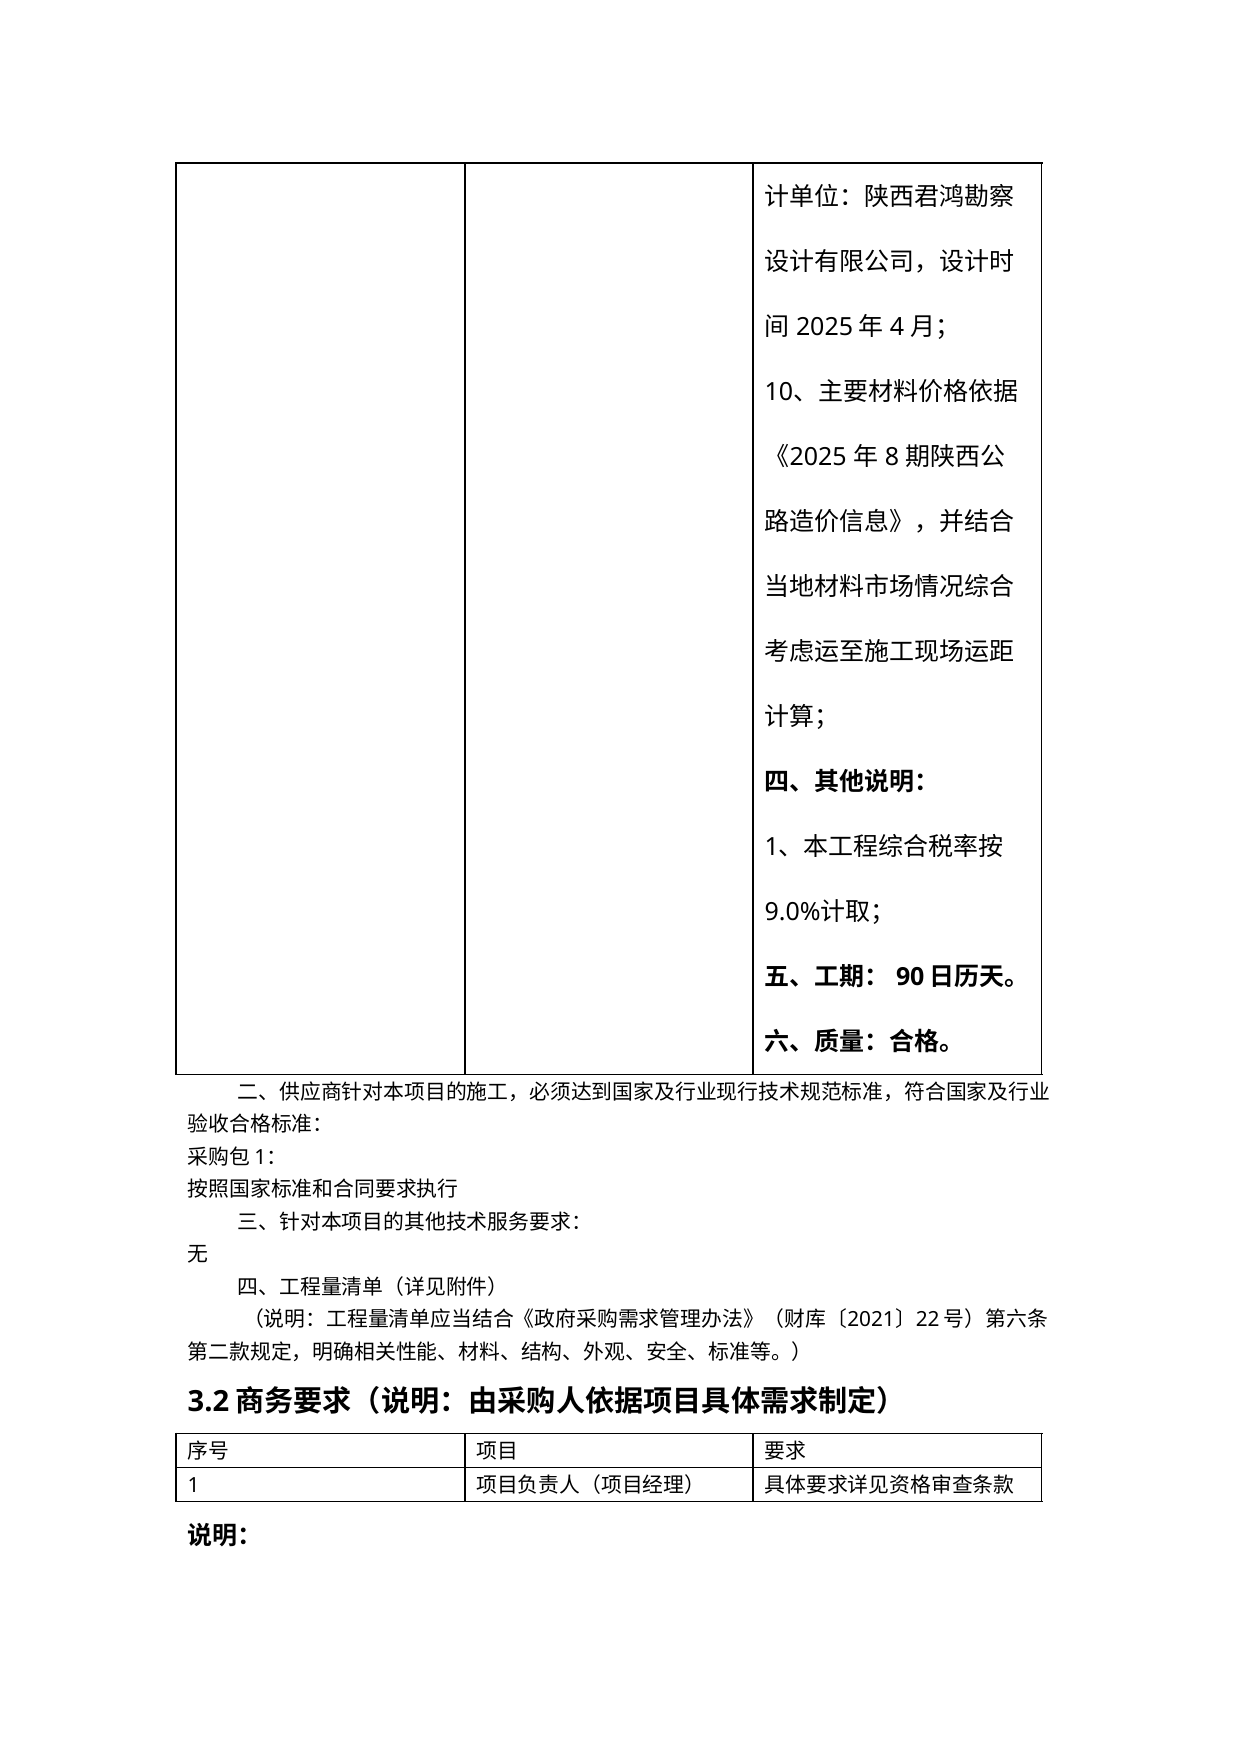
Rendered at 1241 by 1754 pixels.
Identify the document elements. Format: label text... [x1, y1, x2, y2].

text （说明：工程量清单应当结合《政府采购需求管理办法》（财库〔2021〕22号）第六条第二款规定，明确相关性能、材料、结构、外观、安全、标准等。） [187, 1303, 1053, 1368]
text 四、工程量清单（详见附件） [187, 1270, 1053, 1303]
table_header 项目 [466, 1434, 752, 1467]
table_cell [466, 164, 752, 1073]
table_cell 1 [177, 1468, 464, 1501]
table_header 序号 [177, 1434, 464, 1467]
text 按照国家标准和合同要求执行 [187, 1173, 1053, 1205]
text 无 [187, 1238, 1053, 1270]
text 二、供应商针对本项目的施工，必须达到国家及行业现行技术规范标准，符合国家及行业验收合格标准： [187, 1075, 1053, 1140]
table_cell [754, 164, 1041, 1073]
text 采购包1： [187, 1140, 1053, 1173]
table_cell 1 [177, 164, 464, 1073]
text 说明： [187, 1502, 1053, 1567]
text 三、针对本项目的其他技术服务要求： [187, 1205, 1053, 1238]
table_cell 项目负责人（项目经理） [466, 1468, 752, 1501]
table_header 要求 [754, 1434, 1041, 1467]
table_cell 具体要求详见资格审查条款 [754, 1468, 1041, 1501]
text 3.2商务要求（说明：由采购人依据项目具体需求制定） [187, 1368, 1053, 1433]
